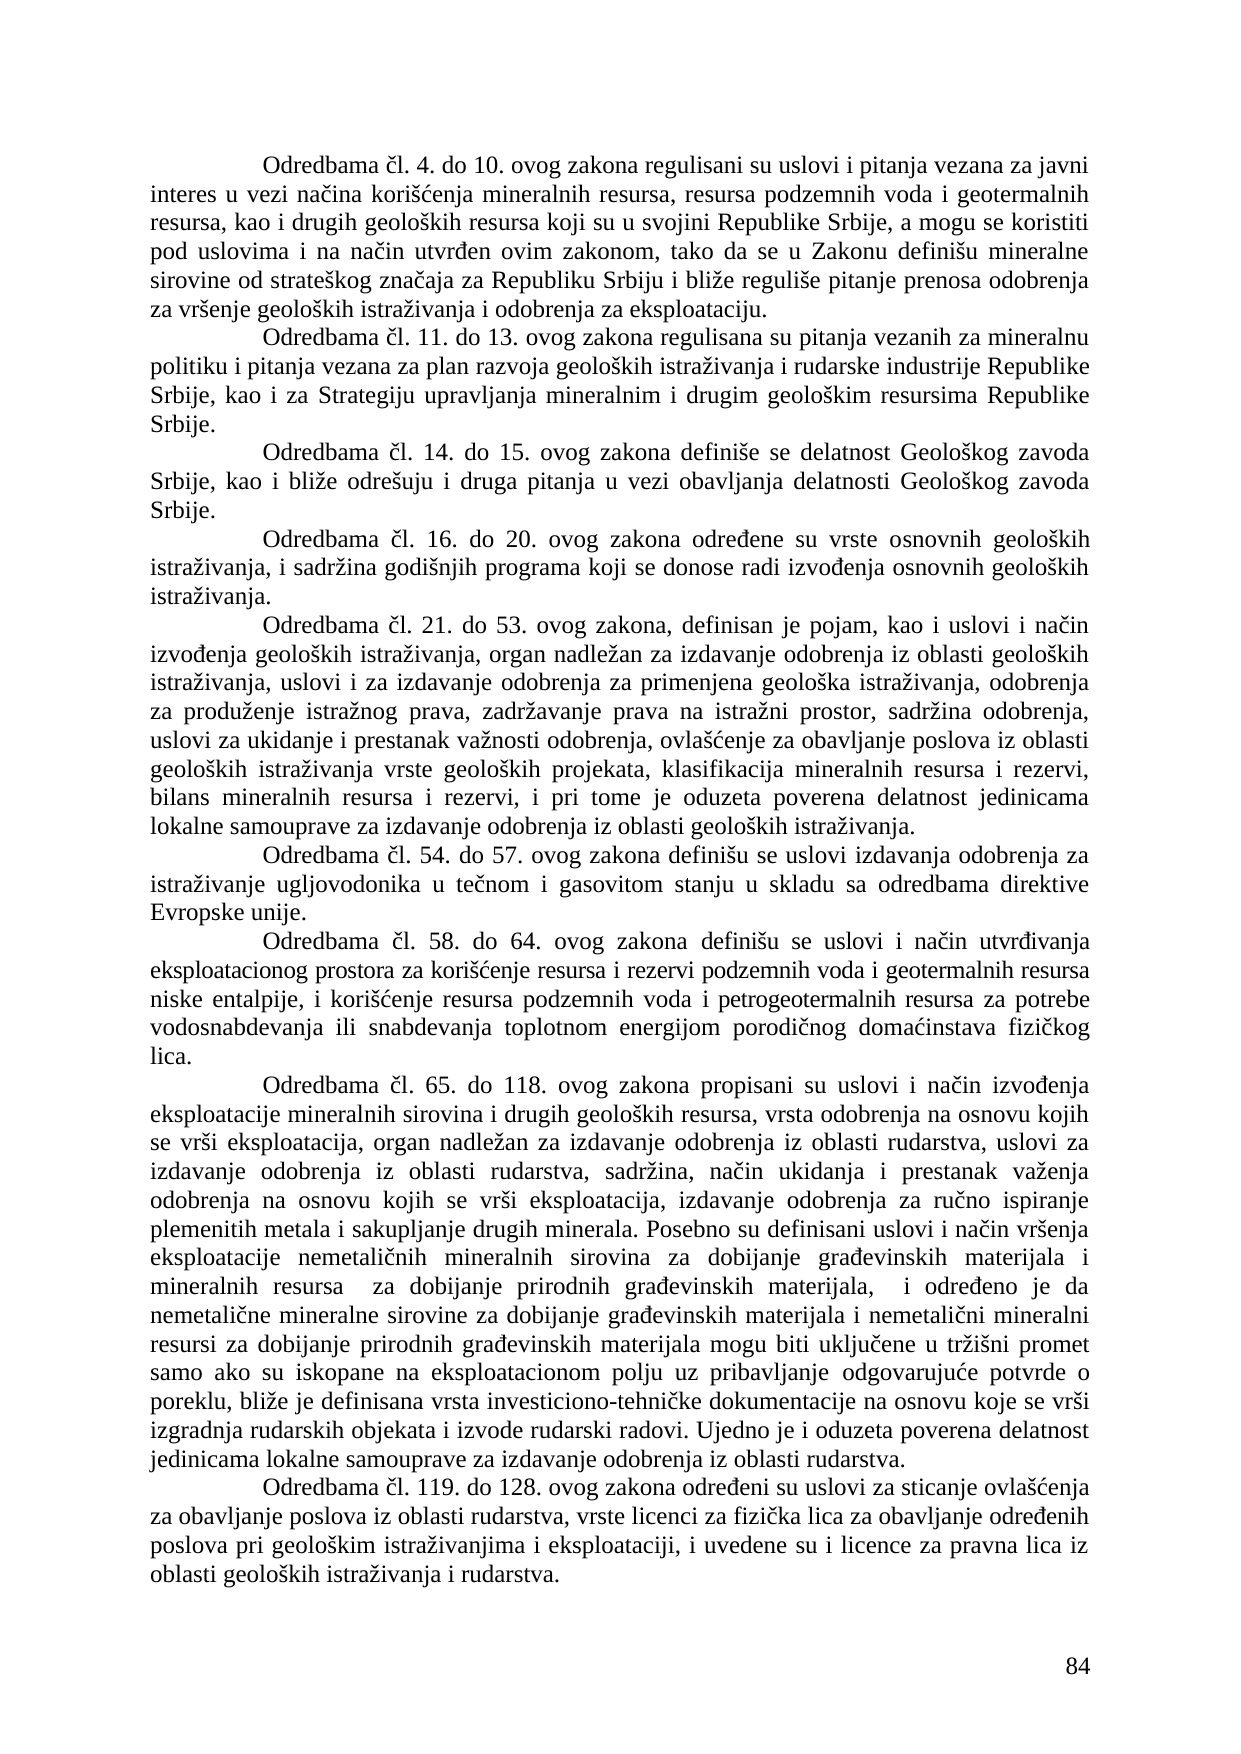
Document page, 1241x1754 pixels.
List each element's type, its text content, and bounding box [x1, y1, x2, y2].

text Odredbama čl. 54. do 57. ovog zakona definišu se uslovi izdavanja odobrenja za istraživanje ugljovodonika u tečnom i gasovitom stanju u skladu sa odredbama direktive Evropske unije. [150, 840, 1090, 926]
text Odredbama čl. 58. do 64. ovog zakona definišu se uslovi i način utvrđivanja eksploatacionog prostora za korišćenje resursa i rezervi podzemnih voda i geotermalnih resursa niske entalpije, i korišćenje resursa podzemnih voda i petrogeotermalnih resursa za potrebe vodosnabdevanja ili snabdevanja toplotnom energijom porodičnog domaćinstava fizičkog lica. [150, 926, 1090, 1070]
text Odredbama čl. 16. do 20. ovog zakona određene su vrste osnovnih geoloških istraživanja, i sadržina godišnjih programa koji se donose radi izvođenja osnovnih geoloških istraživanja. [150, 524, 1090, 610]
text Odredbama čl. 21. do 53. ovog zakona, definisan je pojam, kao i uslovi i način izvođenja geoloških istraživanja, organ nadležan za izdavanje odobrenja iz oblasti geoloških istraživanja, uslovi i za izdavanje odobrenja za primenjena geološka istraživanja, odobrenja za produženje istražnog prava, zadržavanje prava na istražni prostor, sadržina odobrenja, uslovi za ukidanje i prestanak važnosti odobrenja, ovlašćenje za obavljanje poslova iz oblasti geoloških istraživanja vrste geoloških projekata, klasifikacija mineralnih resursa i rezervi, bilans mineralnih resursa i rezervi, i pri tome je oduzeta poverena delatnost jedinicama lokalne samouprave za izdavanje odobrenja iz oblasti geoloških istraživanja. [150, 610, 1090, 840]
text Odredbama čl. 11. do 13. ovog zakona regulisana su pitanja vezanih za mineralnu politiku i pitanja vezana za plan razvoja geoloških istraživanja i rudarske industrije Republike Srbije, kao i za Strategiju upravljanja mineralnim i drugim geološkim resursima Republike Srbije. [150, 322, 1090, 437]
text Odredbama čl. 65. do 118. ovog zakona propisani su uslovi i način izvođenja eksploatacije mineralnih sirovina i drugih geoloških resursa, vrsta odobrenja na osnovu kojih se vrši eksploatacija, organ nadležan za izdavanje odobrenja iz oblasti rudarstva, uslovi za izdavanje odobrenja iz oblasti rudarstva, sadržina, način ukidanja i prestanak važenja odobrenja na osnovu kojih se vrši eksploatacija, izdavanje odobrenja za ručno ispiranje plemenitih metala i sakupljanje drugih minerala. Posebno su definisani uslovi i način vršenja eksploatacije nemetaličnih mineralnih sirovina za dobijanje građevinskih materijala i mineralnih resursa za dobijanje prirodnih građevinskih materijala, i određeno je da nemetalične mineralne sirovine za dobijanje građevinskih materijala i nemetalični mineralni resursi za dobijanje prirodnih građevinskih materijala mogu biti uključene u tržišni promet samo ako su iskopane na eksploatacionom polju uz pribavljanje odgovarujuće potvrde o poreklu, bliže je definisana vrsta investiciono-tehničke dokumentacije na osnovu koje se vrši izgradnja rudarskih objekata i izvode rudarski radovi. Ujedno je i oduzeta poverena delatnost jedinicama lokalne samouprave za izdavanje odobrenja iz oblasti rudarstva. [150, 1070, 1090, 1472]
text Odredbama čl. 119. do 128. ovog zakona određeni su uslovi za sticanje ovlašćenja za obavljanje poslova iz oblasti rudarstva, vrste licenci za fizička lica za obavljanje određenih poslova pri geološkim istraživanjima i eksploataciji, i uvedene su i licence za pravna lica iz oblasti geoloških istraživanja i rudarstva. [150, 1472, 1090, 1587]
text Odredbama čl. 14. do 15. ovog zakona definiše se delatnost Geološkog zavoda Srbije, kao i bliže odrešuju i druga pitanja u vezi obavljanja delatnosti Geološkog zavoda Srbije. [150, 437, 1090, 524]
text Odredbama čl. 4. do 10. ovog zakona regulisani su uslovi i pitanja vezana za javni interes u vezi načina korišćenja mineralnih resursa, resursa podzemnih voda i geotermalnih resursa, kao i drugih geoloških resursa koji su u svojini Republike Srbije, a mogu se koristiti pod uslovima i na način utvrđen ovim zakonom, tako da se u Zakonu definišu mineralne sirovine od strateškog značaja za Republiku Srbiju i bliže reguliše pitanje prenosa odobrenja za vršenje geoloških istraživanja i odobrenja za eksploataciju. [150, 150, 1090, 322]
